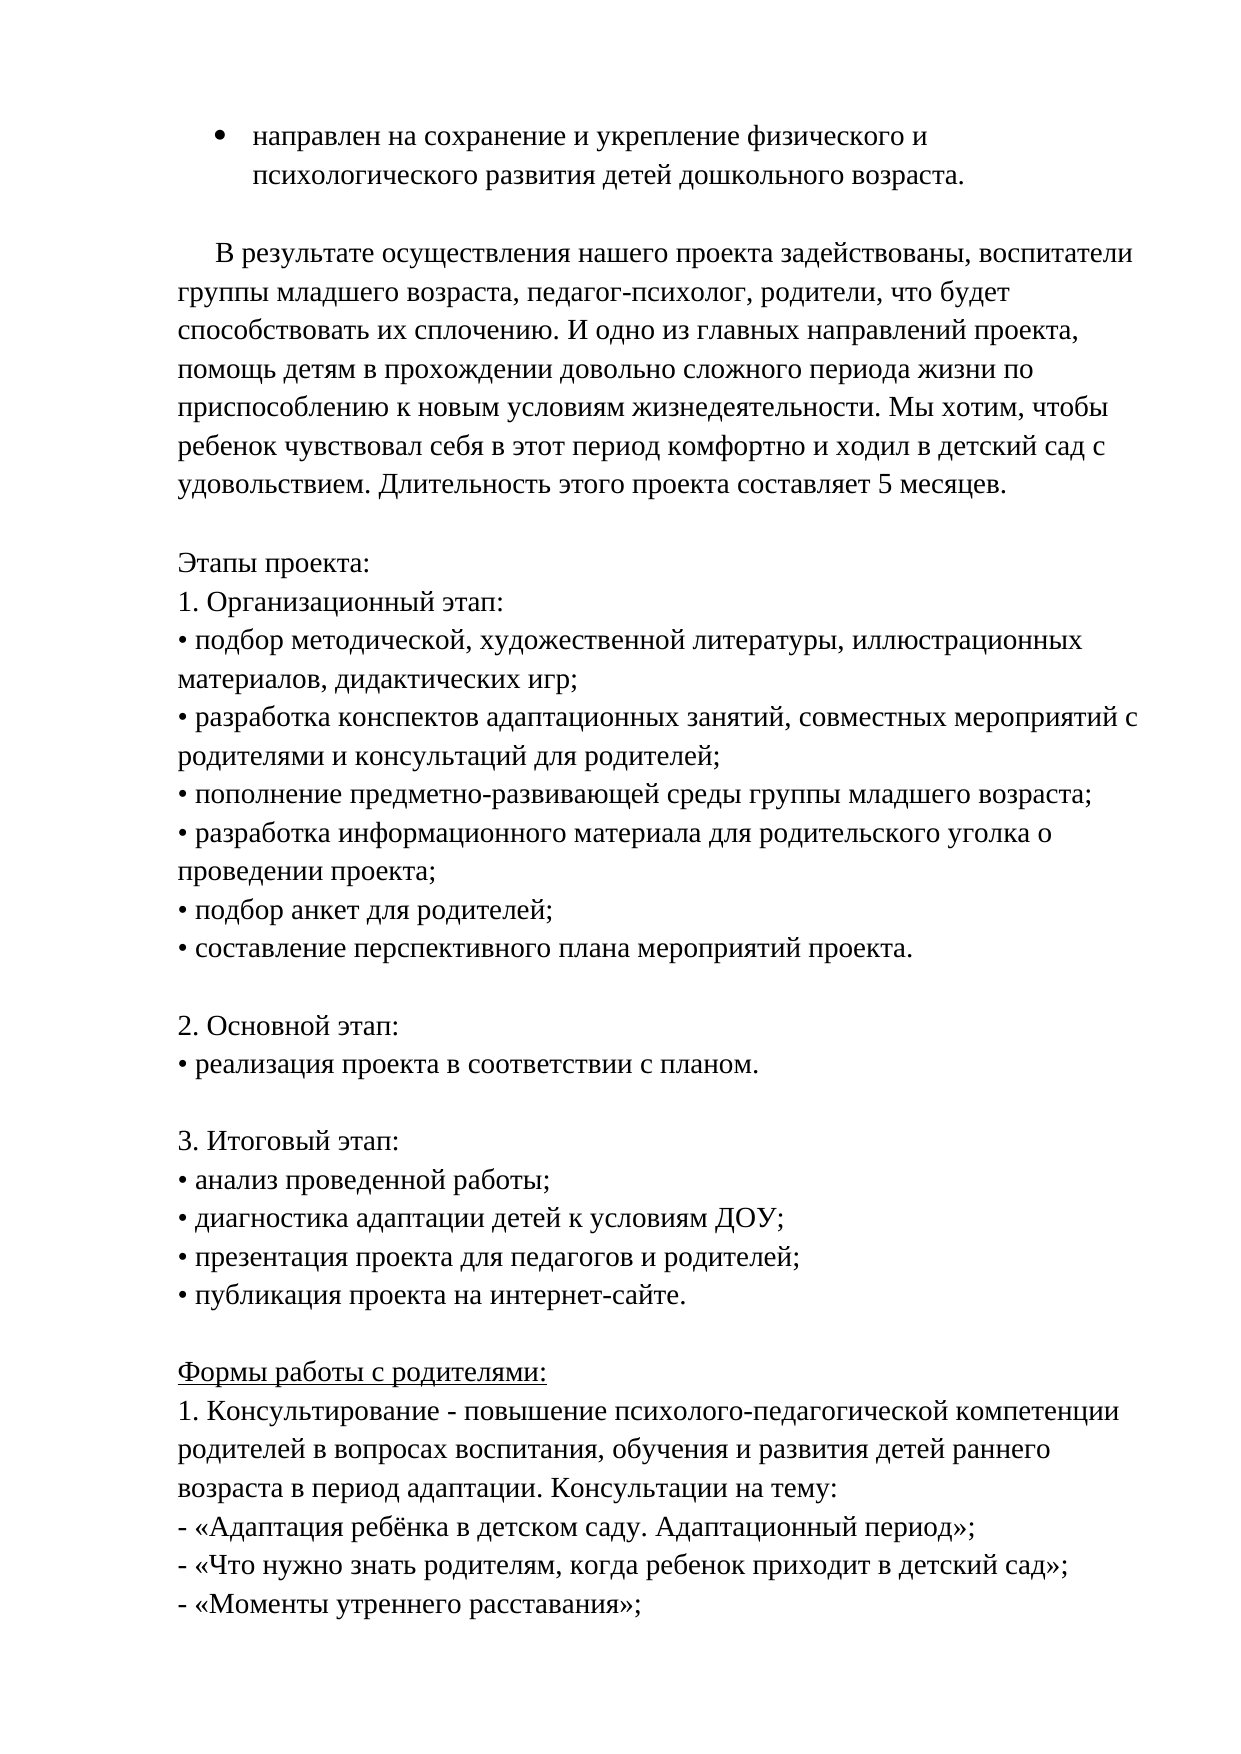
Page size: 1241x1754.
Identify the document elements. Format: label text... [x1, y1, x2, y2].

text • подбор методической, художественной литературы, иллюстрационных материалов, дидактических игр; [177, 622, 1152, 694]
text - «Адаптация ребёнка в детском саду. Адаптационный период»; [177, 1509, 1152, 1542]
text 2. Основной этап: [177, 1008, 1152, 1041]
text • презентация проекта для педагогов и родителей; [177, 1239, 1152, 1272]
text - «Что нужно знать родителям, когда ребенок приходит в детский сад»; [177, 1547, 1152, 1581]
text - «Моменты утреннего расставания»; [177, 1586, 1152, 1619]
text 1. Консультирование - повышение психолого-педагогической компетенции родителей в вопросах воспитания, обучения и развития детей раннего возраста в период адаптации. Консультации на тему: [177, 1393, 1152, 1504]
text • подбор анкет для родителей; [177, 892, 1152, 926]
text • составление перспективного плана мероприятий проекта. [177, 931, 1152, 964]
text • диагностика адаптации детей к условиям ДОУ; [177, 1200, 1152, 1234]
text 3. Итоговый этап: [177, 1123, 1152, 1157]
text Формы работы с родителями: [177, 1354, 1152, 1388]
text Этапы проекта: [177, 545, 1152, 579]
text • публикация проекта на интернет-сайте. [177, 1277, 1152, 1311]
text • разработка конспектов адаптационных занятий, совместных мероприятий с родителями и консультаций для родителей; [177, 699, 1152, 771]
text • разработка информационного материала для родительского уголка о проведении проекта; [177, 815, 1152, 887]
text • реализация проекта в соответствии с планом. [177, 1046, 1152, 1080]
text 1. Организационный этап: [177, 584, 1152, 617]
text • анализ проведенной работы; [177, 1162, 1152, 1195]
text В результате осуществления нашего проекта задействованы, воспитатели группы младшего возраста, педагог-психолог, родители, что будет способствовать их сплочению. И одно из главных направлений проекта, помощь детям в прохождении довольно сложного периода жизни по приспособлению к новым условиям жизнедеятельности. Мы хотим, чтобы ребенок чувствовал себя в этот период комфортно и ходил в детский сад с удовольствием. Длительность этого проекта составляет 5 месяцев. [177, 235, 1152, 500]
text • пополнение предметно-развивающей среды группы младшего возраста; [177, 776, 1152, 810]
list направлен на сохранение и укрепление физического и психологического развития детей дошкольного возраста. [215, 118, 1152, 190]
